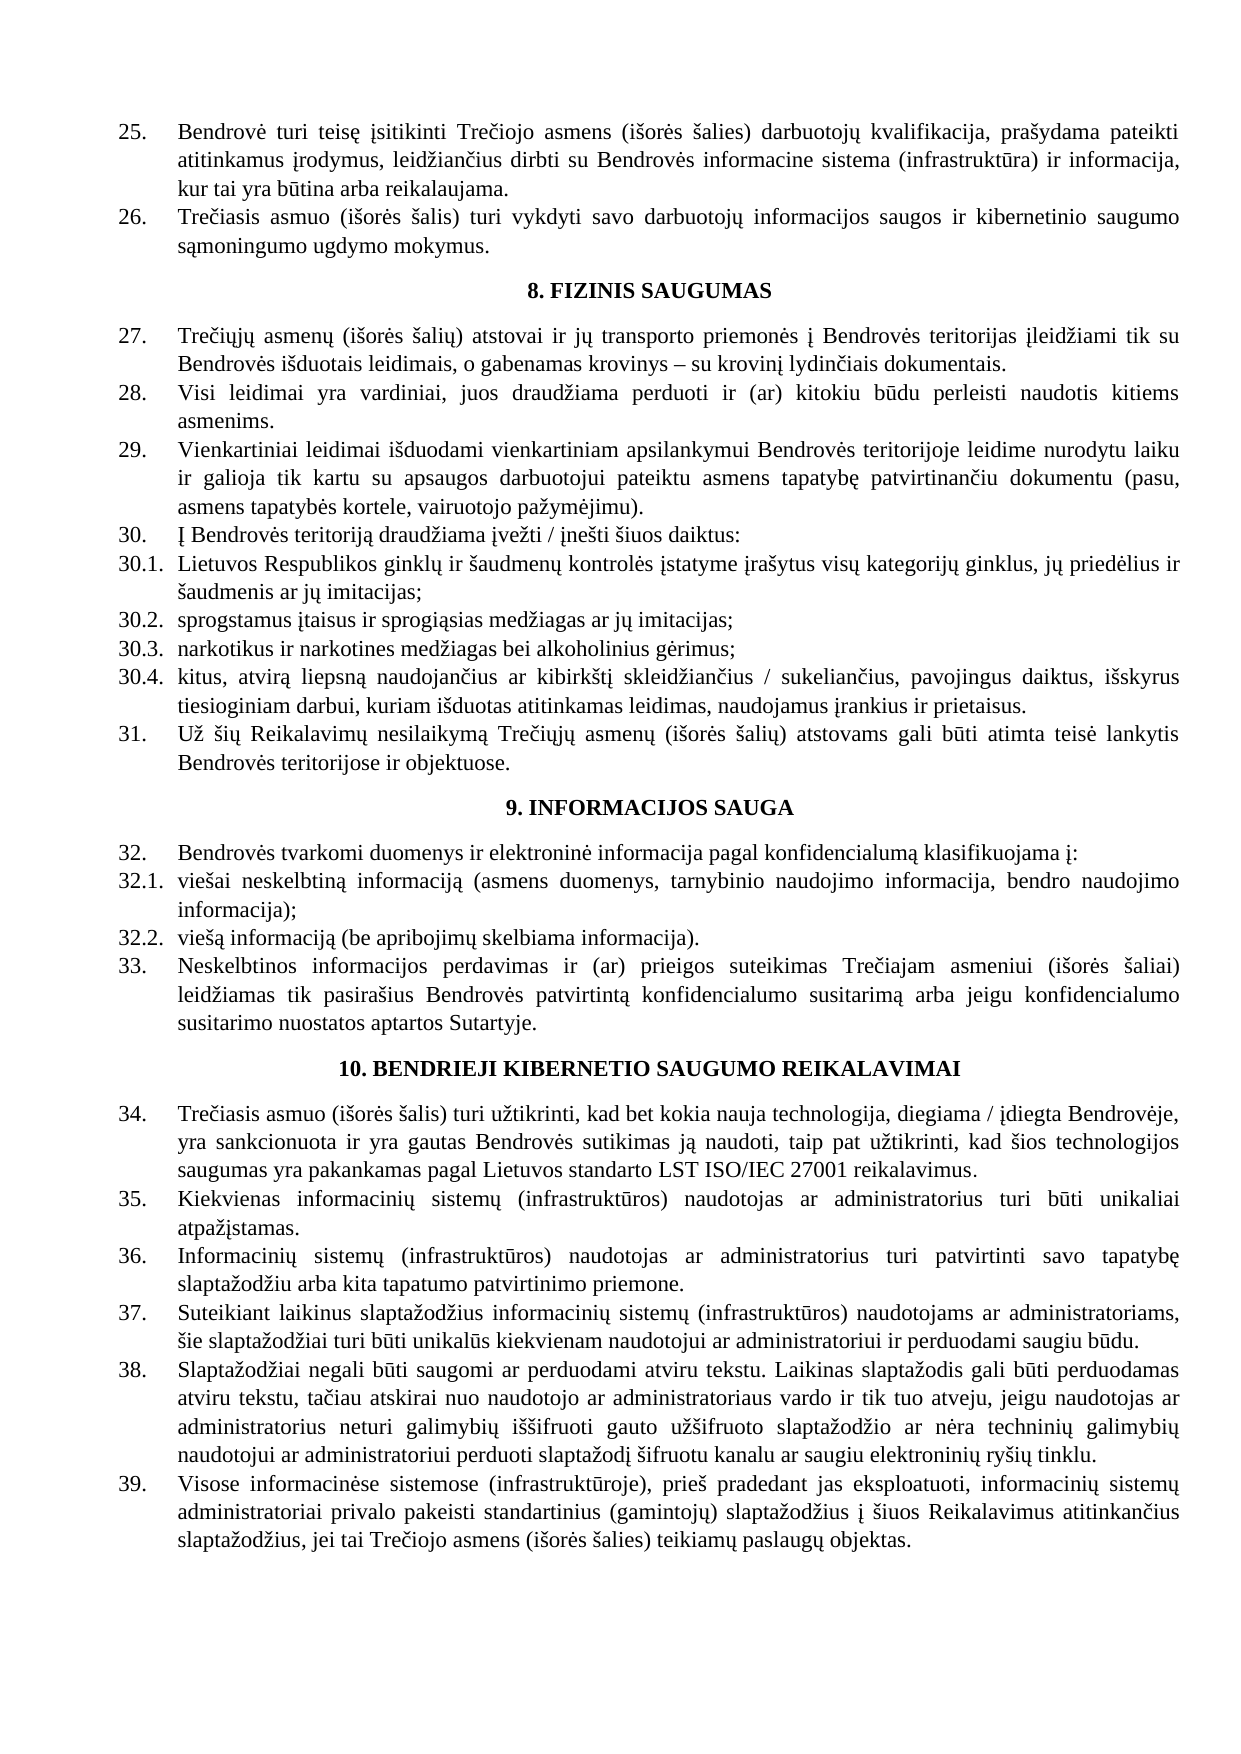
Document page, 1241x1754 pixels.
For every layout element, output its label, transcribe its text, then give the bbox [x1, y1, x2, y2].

list Visose informacinėse sistemose (infrastruktūroje), prieš pradedant jas eksploatuoti, informacinių sistemų administratoriai privalo pakeisti standartinius (gamintojų) slaptažodžius į šiuos Reikalavimus atitinkančius slaptažodžius, jei tai Trečiojo asmens (išorės šalies) teikiamų paslaugų objektas. [118, 1469, 1181, 1553]
list Visi leidimai yra vardiniai, juos draudžiama perduoti ir (ar) kitokiu būdu perleisti naudotis kitiems asmenims. [118, 379, 1181, 434]
list Suteikiant laikinus slaptažodžius informacinių sistemų (infrastruktūros) naudotojams ar administratoriams, šie slaptažodžiai turi būti unikalūs kiekvienam naudotojui ar administratoriui ir perduodami saugiu būdu. [118, 1299, 1181, 1354]
list Bendrovė turi teisę įsitikinti Trečiojo asmens (išorės šalies) darbuotojų kvalifikacija, prašydama pateikti atitinkamus įrodymus, leidžiančius dirbti su Bendrovės informacine sistema (infrastruktūra) ir informacija, kur tai yra būtina arba reikalaujama. [118, 118, 1181, 201]
list Į Bendrovės teritoriją draudžiama įvežti / įnešti šiuos daiktus: [118, 521, 1181, 547]
list Lietuvos Respublikos ginklų ir šaudmenų kontrolės įstatyme įrašytus visų kategorijų ginklus, jų priedėlius ir šaudmenis ar jų imitacijas; [118, 549, 1181, 604]
text 8. FIZINIS SAUGUMAS [118, 277, 1181, 303]
list viešai neskelbtiną informaciją (asmens duomenys, tarnybinio naudojimo informacija, bendro naudojimo informacija); [118, 867, 1181, 922]
list Trečiasis asmuo (išorės šalis) turi vykdyti savo darbuotojų informacijos saugos ir kibernetinio saugumo sąmoningumo ugdymo mokymus. [118, 203, 1181, 258]
list narkotikus ir narkotines medžiagas bei alkoholinius gėrimus; [118, 635, 1181, 661]
list kitus, atvirą liepsną naudojančius ar kibirkštį skleidžiančius / sukeliančius, pavojingus daiktus, išskyrus tiesioginiam darbui, kuriam išduotas atitinkamas leidimas, naudojamus įrankius ir prietaisus. [118, 663, 1181, 718]
list Neskelbtinos informacijos perdavimas ir (ar) prieigos suteikimas Trečiajam asmeniui (išorės šaliai) leidžiamas tik pasirašius Bendrovės patvirtintą konfidencialumo susitarimą arba jeigu konfidencialumo susitarimo nuostatos aptartos Sutartyje. [118, 953, 1181, 1036]
list Bendrovės tvarkomi duomenys ir elektroninė informacija pagal konfidencialumą klasifikuojama į: [118, 839, 1181, 865]
text 10. BENDRIEJI KIBERNETIO SAUGUMO REIKALAVIMAI [118, 1054, 1181, 1081]
list Už šių Reikalavimų nesilaikymą Trečiųjų asmenų (išorės šalių) atstovams gali būti atimta teisė lankytis Bendrovės teritorijose ir objektuose. [118, 720, 1181, 775]
list Trečiųjų asmenų (išorės šalių) atstovai ir jų transporto priemonės į Bendrovės teritorijas įleidžiami tik su Bendrovės išduotais leidimais, o gabenamas krovinys – su krovinį lydinčiais dokumentais. [118, 322, 1181, 377]
list Informacinių sistemų (infrastruktūros) naudotojas ar administratorius turi patvirtinti savo tapatybę slaptažodžiu arba kita tapatumo patvirtinimo priemone. [118, 1242, 1181, 1297]
text 9. INFORMACIJOS SAUGA [118, 794, 1181, 820]
list Kiekvienas informacinių sistemų (infrastruktūros) naudotojas ar administratorius turi būti unikaliai atpažįstamas. [118, 1185, 1181, 1240]
list viešą informaciją (be apribojimų skelbiama informacija). [118, 924, 1181, 951]
list Slaptažodžiai negali būti saugomi ar perduodami atviru tekstu. Laikinas slaptažodis gali būti perduodamas atviru tekstu, tačiau atskirai nuo naudotojo ar administratoriaus vardo ir tik tuo atveju, jeigu naudotojas ar administratorius neturi galimybių iššifruoti gauto užšifruoto slaptažodžio ar nėra techninių galimybių naudotojui ar administratoriui perduoti slaptažodį šifruotu kanalu ar saugiu elektroninių ryšių tinklu. [118, 1356, 1181, 1467]
list sprogstamus įtaisus ir sprogiąsias medžiagas ar jų imitacijas; [118, 606, 1181, 633]
list Vienkartiniai leidimai išduodami vienkartiniam apsilankymui Bendrovės teritorijoje leidime nurodytu laiku ir galioja tik kartu su apsaugos darbuotojui pateiktu asmens tapatybę patvirtinančiu dokumentu (pasu, asmens tapatybės kortele, vairuotojo pažymėjimu). [118, 436, 1181, 519]
list Trečiasis asmuo (išorės šalis) turi užtikrinti, kad bet kokia nauja technologija, diegiama / įdiegta Bendrovėje, yra sankcionuota ir yra gautas Bendrovės sutikimas ją naudoti, taip pat užtikrinti, kad šios technologijos saugumas yra pakankamas pagal Lietuvos standarto LST ISO/IEC 27001 reikalavimus. [118, 1100, 1181, 1183]
